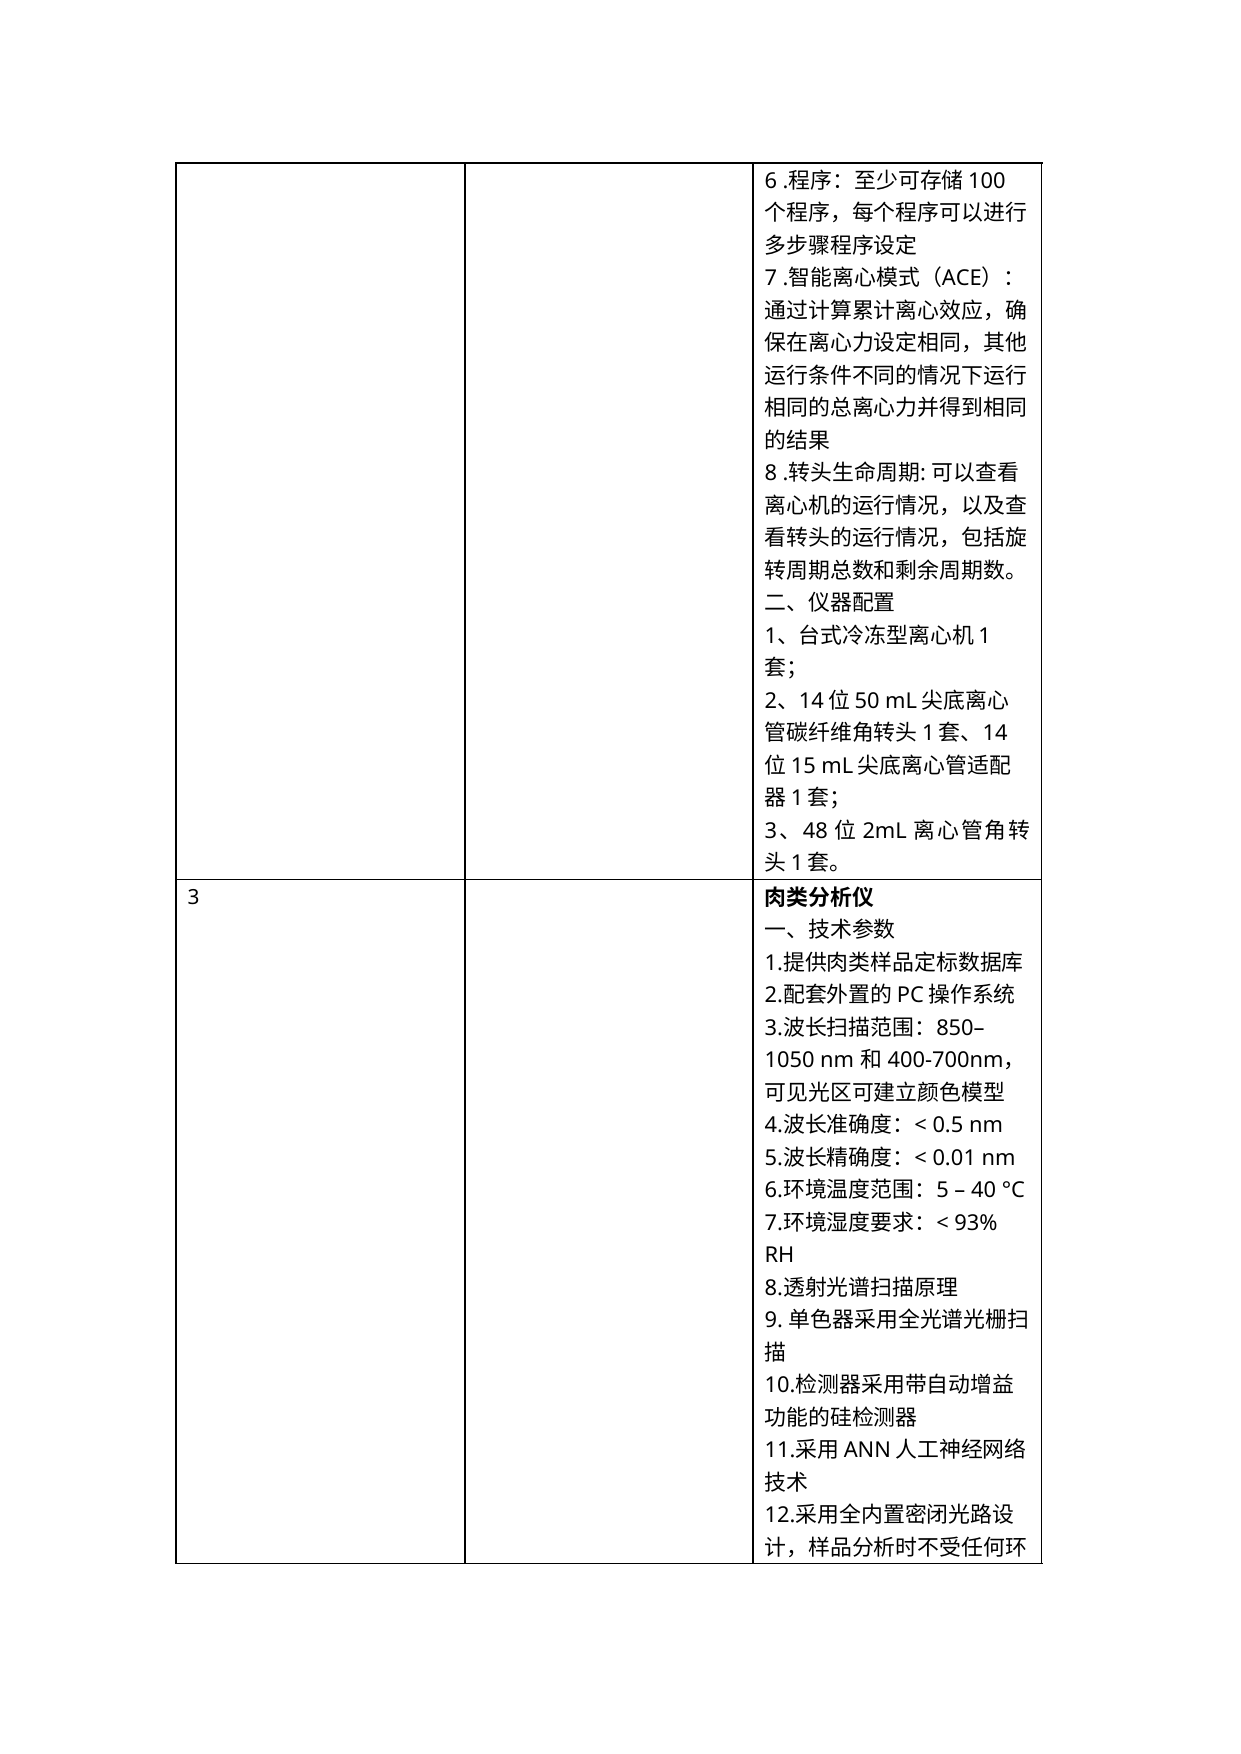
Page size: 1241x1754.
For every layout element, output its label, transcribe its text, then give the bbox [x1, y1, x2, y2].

table_cell 2 [177, 164, 464, 878]
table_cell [754, 164, 1041, 878]
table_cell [754, 880, 1041, 1563]
table_cell [466, 164, 752, 878]
table_cell 3 [177, 880, 464, 1563]
table_cell [466, 880, 752, 1563]
